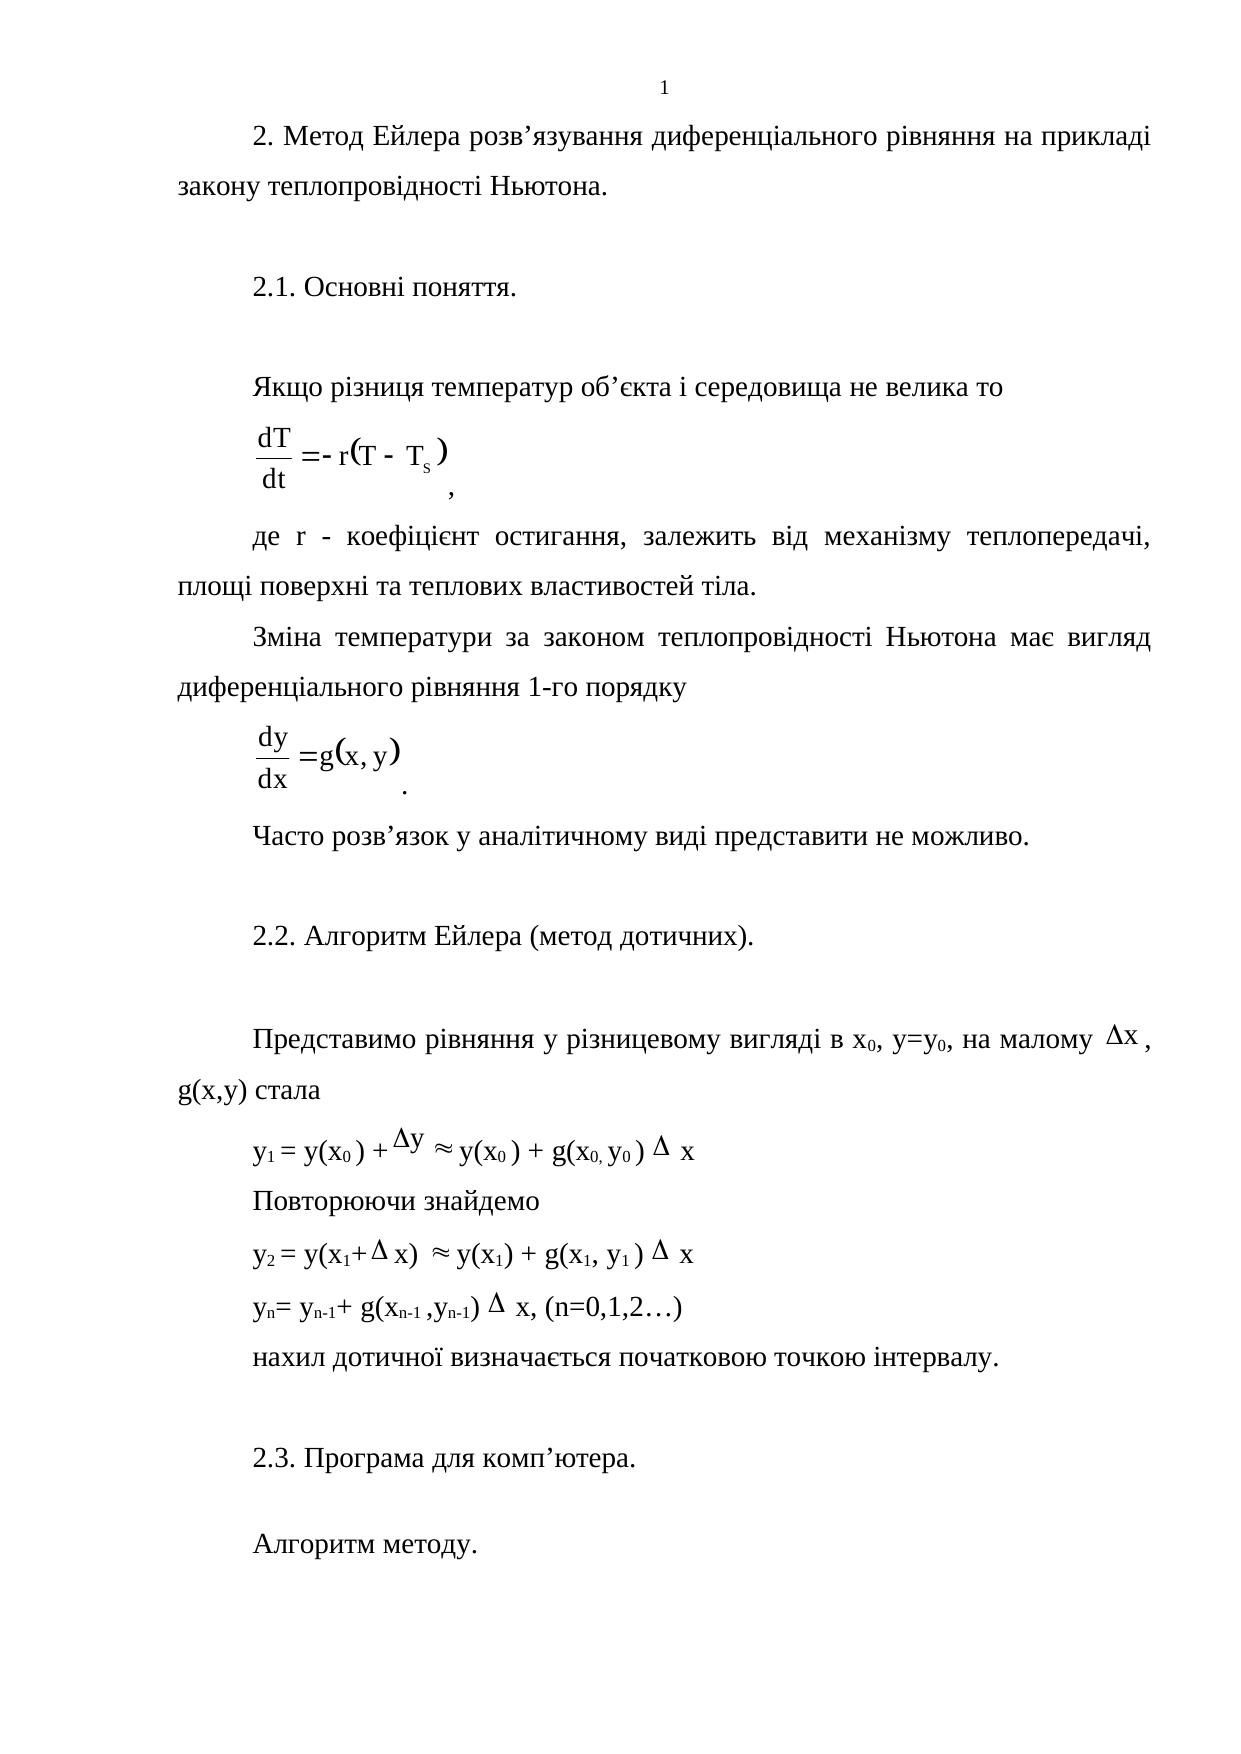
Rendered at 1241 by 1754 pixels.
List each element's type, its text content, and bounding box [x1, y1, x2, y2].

text Представимо рівняння у різницевому вигляді в x0, y=y0, на малому , g(x,y) стала [177, 1019, 1152, 1106]
text де r - коефіцієнт остигання, залежить від механізму теплопередачі, площі поверхні та теплових властивостей тіла. [177, 518, 1152, 602]
text y1 = y(x0 ) + y(x0 ) + g(x0, y0 ) x [177, 1122, 1152, 1167]
text Часто розв’язок у аналітичному виді представити не можливо. [177, 818, 1152, 851]
text 2.3. Програма для комп’ютера. [177, 1440, 1152, 1474]
text 2.1. Основні поняття. [177, 269, 1152, 303]
text Повторюючи знайдемо [177, 1183, 1152, 1217]
text 2.2. Алгоритм Ейлера (метод дотичних). [177, 918, 1152, 952]
text 2. Метод Ейлера розв’язування диференціального рівняння на прикладі закону теплопровідності Ньютона. [177, 118, 1152, 202]
text . [177, 719, 1152, 801]
text Якщо різниця температур об’єкта і середовища не велика то [177, 370, 1152, 403]
text , [177, 420, 1152, 502]
text нахил дотичної визначається початковою точкою інтервалу. [177, 1340, 1152, 1373]
text Зміна температури за законом теплопровідності Ньютона має вигляд диференціального рівняння 1-го порядку [177, 619, 1152, 703]
text y2 = y(x1+x) y(x1) + g(x1, y1 ) x [177, 1234, 1152, 1270]
text Алгоритм методу. [177, 1527, 1152, 1560]
text yn= yn-1+ g(xn-1 ,yn-1) x, (n=0,1,2…) [177, 1287, 1152, 1323]
